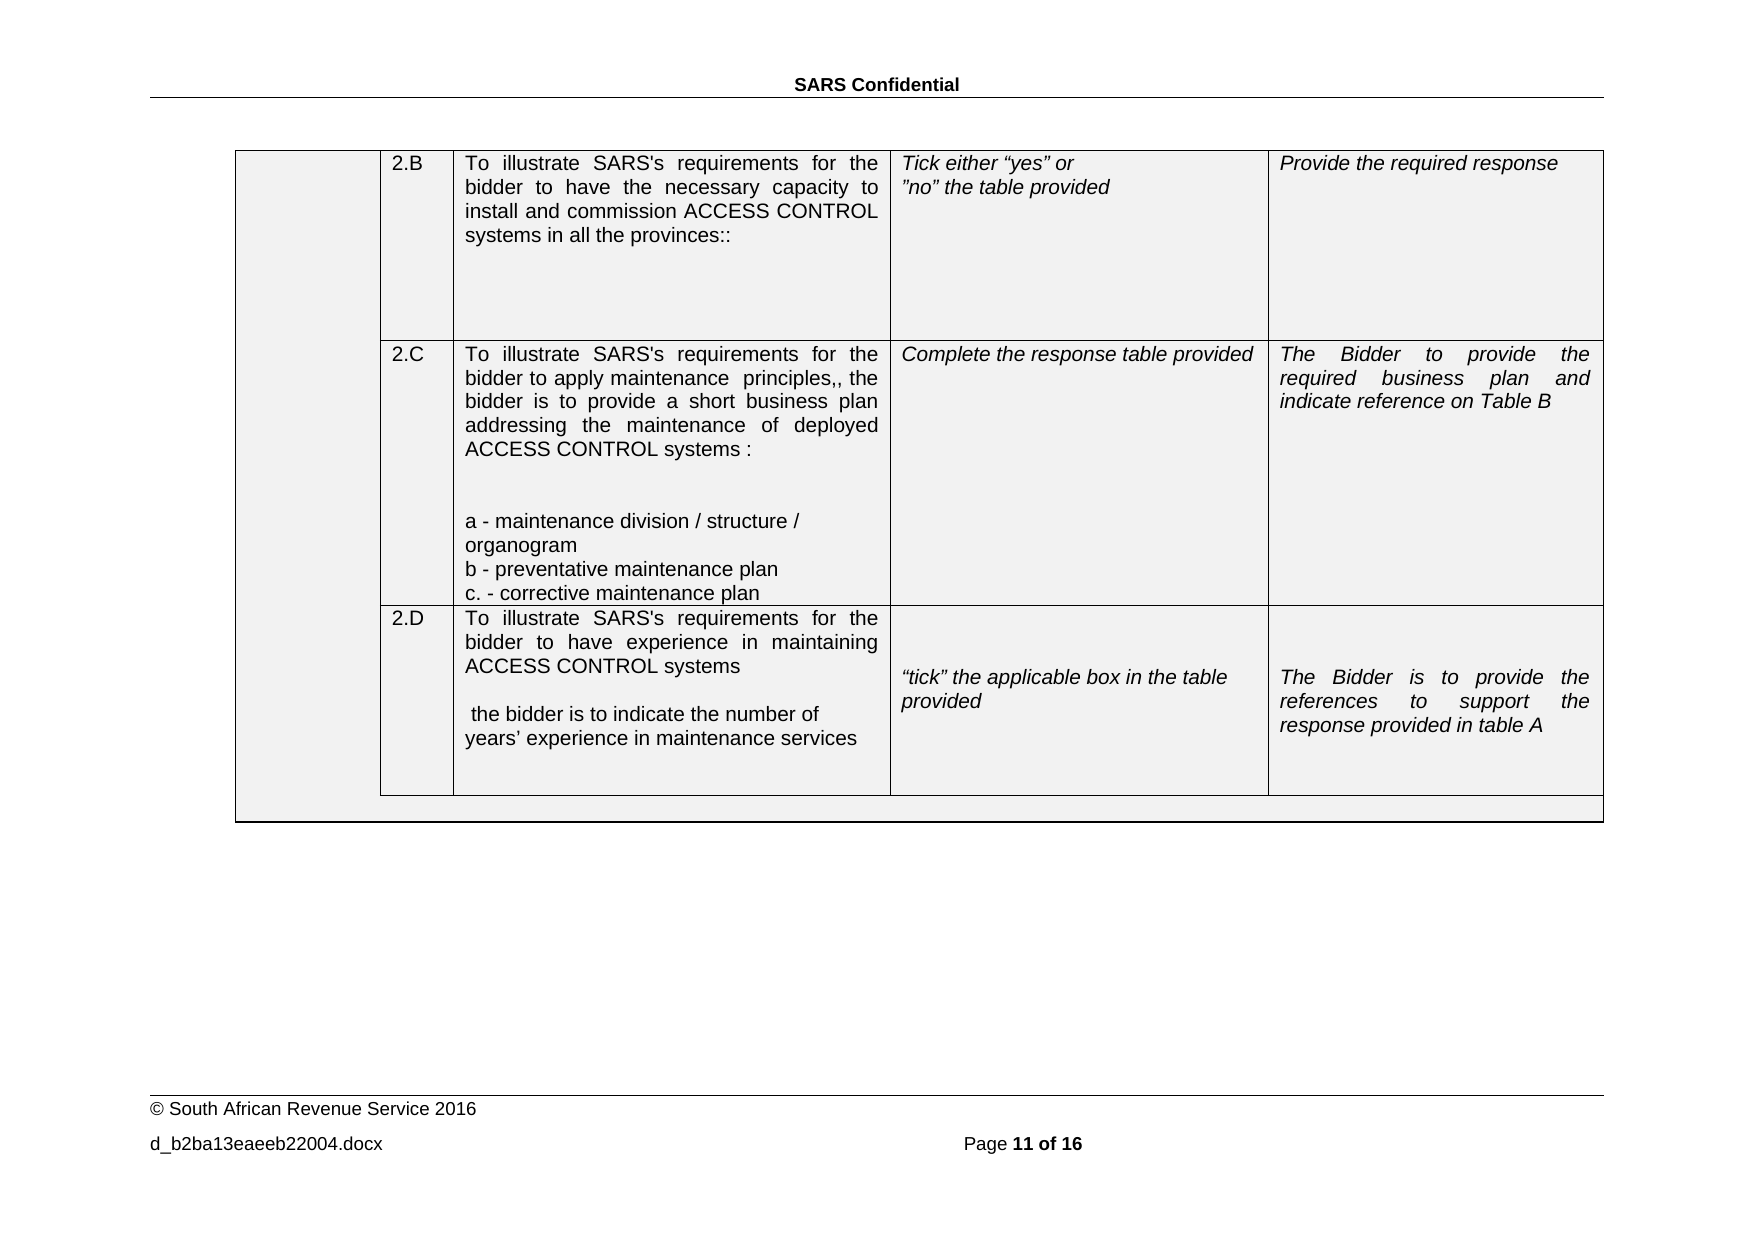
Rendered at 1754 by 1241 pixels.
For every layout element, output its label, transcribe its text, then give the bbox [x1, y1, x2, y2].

table_cell The Bidder to provide the required business plan and indicate reference on Table B [1269, 341, 1603, 605]
table_cell [380, 796, 1603, 821]
table_cell 2.C [381, 341, 453, 605]
table_cell To illustrate SARS's requirements for the bidder to have experience in maintaining ACCESS CONTROL systems the bidder is to indicate the number of years’ experience in maintenance services [454, 606, 890, 795]
table_cell “tick” the applicable box in the table provided [891, 606, 1268, 795]
table_cell To illustrate SARS's requirements for the bidder to have the necessary capacity to install and commission ACCESS CONTROL systems in all the provinces:: [454, 151, 890, 340]
table_cell Provide the required response [1269, 151, 1603, 340]
table_cell Complete the response table provided [891, 341, 1268, 605]
table_cell 2.D [381, 606, 453, 795]
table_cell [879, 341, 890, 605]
table_cell The Bidder is to provide the references to support the response provided in table A [1269, 606, 1603, 795]
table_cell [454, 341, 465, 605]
table_cell Tick either “yes” or ”no” the table provided [891, 151, 1268, 340]
table_cell 2.B [381, 151, 453, 340]
